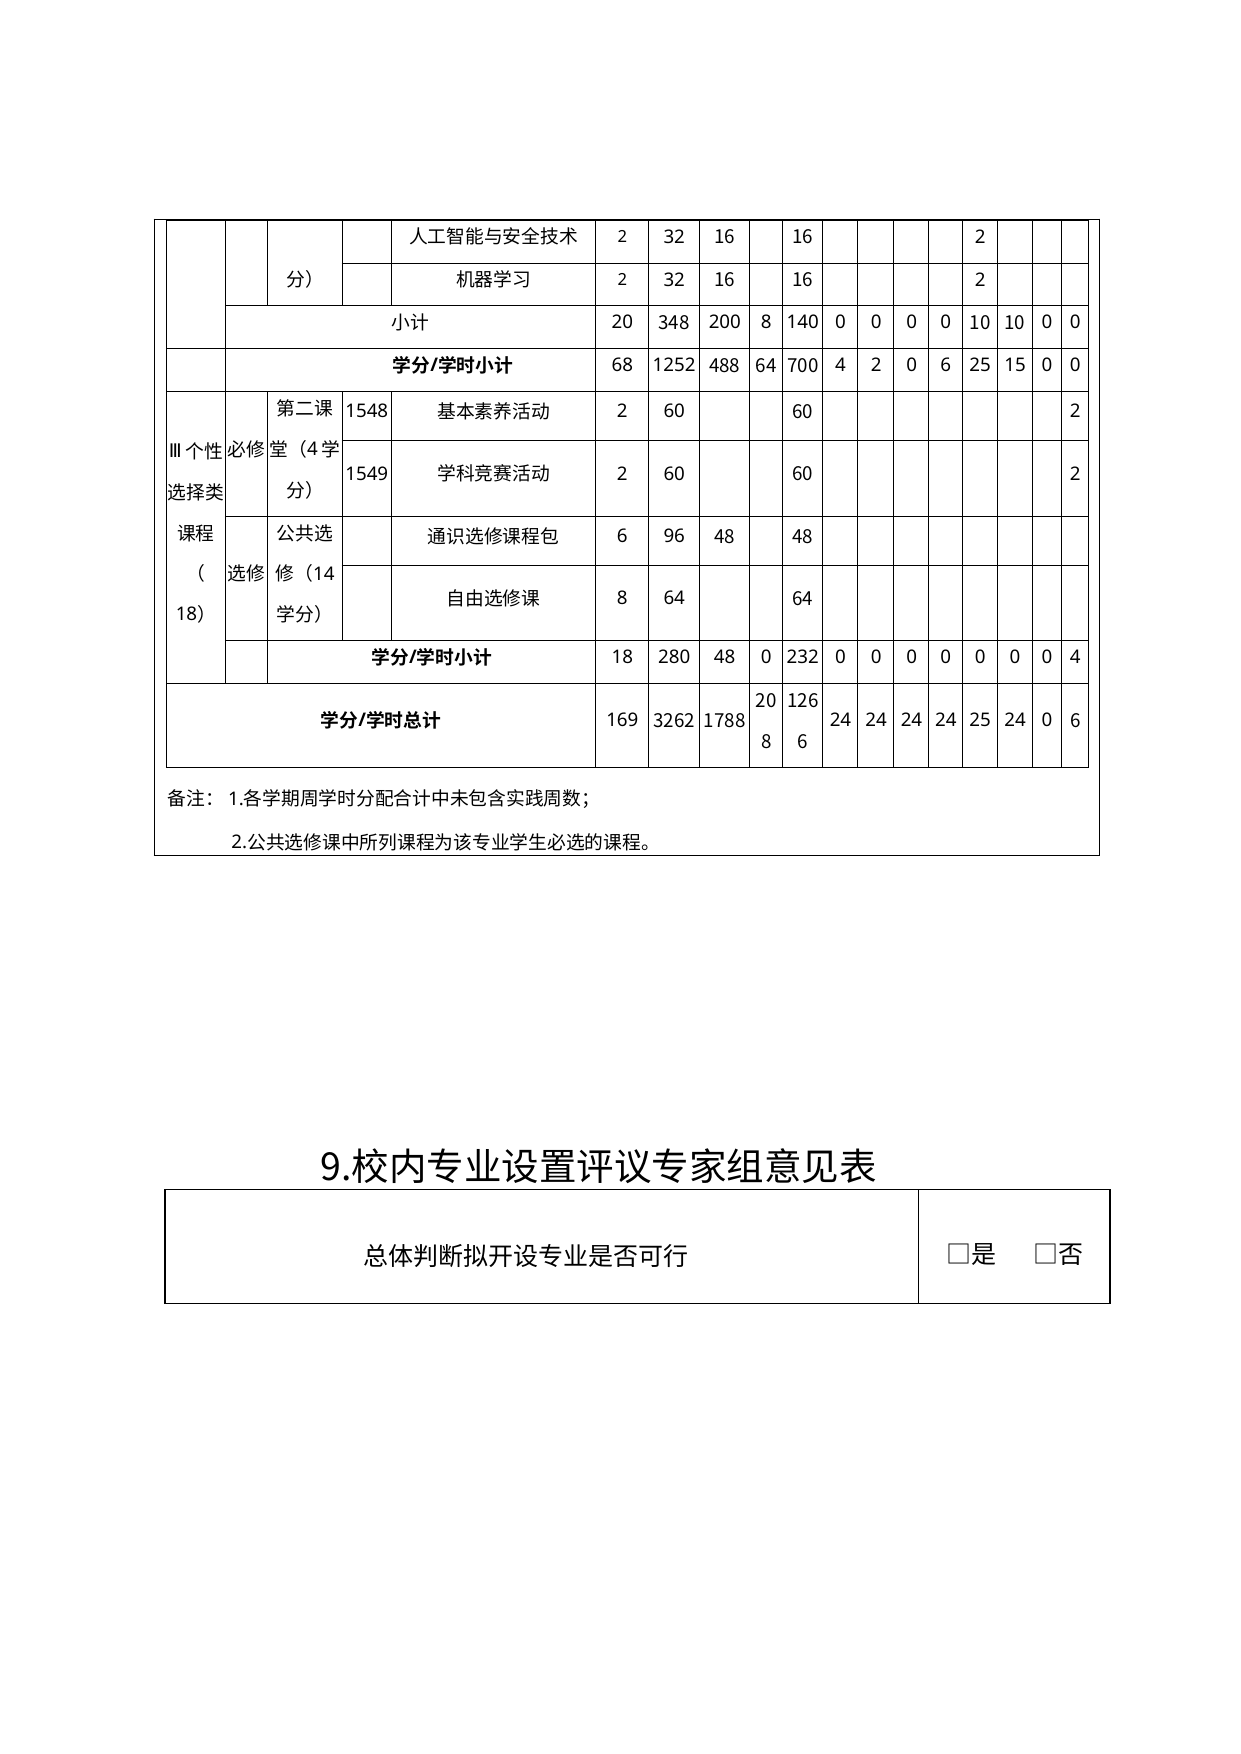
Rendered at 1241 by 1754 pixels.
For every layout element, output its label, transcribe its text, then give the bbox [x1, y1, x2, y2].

table_header □是 □否 [919, 1190, 1109, 1303]
table_header 总体判断拟开设专业是否可行 [166, 1190, 918, 1303]
table_header （包括培养目标、基本要求、修业年限、授予学位、主要课程、主要实践性教学环节和主要专业实验、教学计划等内容）（如需要可加页） 一、培养目标 网络空间安全专业旨在培养重品德、能思考、善沟通，能够在IT、金融、教育、电商等领域从事网络信息安全设备应用、产品研发、网络空间维护与管理、网络空间安全技术咨询与评估服务的高素质应用型人才。 二、毕业要求 1.工程知识：具备数学、物理、电子电路、软件工程、计算机网络、信号分析处理、通信原理等基础和专业知识，并能用于解决信息安全领域的相关问题。 2.问题分析：能够应用数据结构、算法分析、数据挖掘、信息安全工程需求分析等基本原理和方法，并通过文献检索和研究的方法，对网络攻防、渗透测试技术上的复杂问题进行分分析，以获得有效结论。 3.设计/开发解决方案：具备网络安全应用程序开发、网络安全管理规划设计的能力，能够针对网络空间安全领域的工程问题，设计出满足特定需求的网络应用程序和网络系统安全管理的解决方案，并能够在设计环节中体现创新意识，考虑社会、健康、安全、法律、文化以及环境等因素。 4.研究：能够基于科学原理并采用科学方法对网络空间安全领域的复杂工程问题进行研究，包括设计实验、分析与解释数据、并通过信息综合得到合理有效的结论。 5.使用现代工具：具备路由与交换、信息安全审计、Web渗透测试、需求分析与UML建模等方面的基础知识，能够针对网络空间安全领域的复杂工程问题，利用现代工具进行预测、模拟、审计、建模、仿真，并能够理解其局限性。 6.工程与社会：能够基于网络空间安全专业相关工程的背景知识进行合理分析，评价网络空间安全专业工程实践活动和复杂工程问题解决方案对社会、健康、安全、法律以及文化的影响，并理解应承担的责任。 6.1能够参与网络信息安全工程实践活动，掌握相关工程背景知识；熟悉本领域相关的技术标准、知识产权、产业政策和法律法规。 6.2能基于网络空间安全专业相关背景知识对复杂工程问题的解决方案合理性进行分析；客观评价解决方案和工程实践活动对社会、健康、安全、法律以及文化的影响，并理解应承担的责任。 7.环境和可持续发展：能够理解和评价针对网络空间安全专业中复杂工程问题的工程实践对环境和社会可持续发展的影响。 7.1理解网络空间安全复杂工程问题的工程实践对环境和社会可持续发展的影响； 7.2针对实际工程项目，运用人文知识和行业标准法规，评价方案对环境和社会可持续发展的影响；理解用技术手段降低负面影响的作用及其局限性。 8.职业规范：具有人文社会科学素养、社会责任感，能够在工程实践中理解并遵守工程职业道德和规范，履行责任。 8.1具备正确的世界观、人生观和价值观，能够不断地提高自身的人文社会科学素养； 8.2理解工程师的职业道德规范与社会责任，并在工程实践中自觉遵守规范、履行责任。 9.个人和团队：能够在多学科背景下的团队中承担个体、团队成员以及负责人的角色。 9.1能够清晰地认识自己，明确自己在团队中的定位；理解团队中其他成员特别是在多学科背景下的团队成员的定位与分工； 9.2能够独立完成团队分配的工作，善于倾听团队成员的意见或建议，并能主动与不同学科背景的团队成员协作共同完成团队任务； 9.3具有较强的组织协调能力，能够合理分配工作任务，听取并综合团队其他成员的意见与建议，胜任负责人的角色。 10.沟通：能够就网络空间安全专业中的复杂工程问题与业界同行及社会公众进行有效沟通和交流，包括撰写报告和设计文稿、陈述发言、清晰表达或回应指令。并具备一定的国际视野，能够在跨文化背景下进行沟通和交流。 10.1能够以口头、文稿、图表等方式就复杂工程问题与业界同行和社会公众进行有效沟通，回应质疑； 10.2具备跨文化交流的语言和书面表达能力，能就专业问题，在跨文化背景下进行基本沟通和交流。 11.项目管理：理解并掌握工程管理原理与经济决策方法，并能在多学科环境中应用。 11.1能够理解并掌握网络空间安全项目管理与经济决策的基本理念和方法；识别网络空间工程项目管理和经济决策中的关键因素。 11.2能够将工程管理与经济决策方法应用于网络空间安全产品的开发、通信系统的设计、施工、运维等过程。 12.终身学习：具有自主学习和终身学习的意识，有不断学习和适应发展的能力。 12.1具有自主学习和终身学习的意识，掌握正确的学习方法和拓展知识的途径，养成良好的学习习惯； 12.2能够树立适合自己的发展规划和目标，不断学习，适应社会发展。 13.身心健康：具备心理健康的基础知识，达到国家规定的大学生体质健康标准，具有健康的体魄和良好的心理素质。 三、学位及毕业要求 1.学制：四年。 2.学位：工学学士。 3.毕业要求： 毕业要求：学生完成规定课程学习，通过考核且成绩合格，取得要求总学分169学分，思想政治表现合格，身体健康。 4.学位授予：工学学士 四、专业核心课程 计算机组成原理、数据库原理与安全、路由交换技术、网络安全导论、网络安全与保密、WEB开发与安全防护、安全运维实践、网络安全综合实验、安全编程（C语言）、Windows系统安全、PHP代码审计技术等课程。 五、教学计划表 [155, 220, 1099, 855]
text 9.校内专业设置评议专家组意见表 [167, 1147, 1029, 1189]
